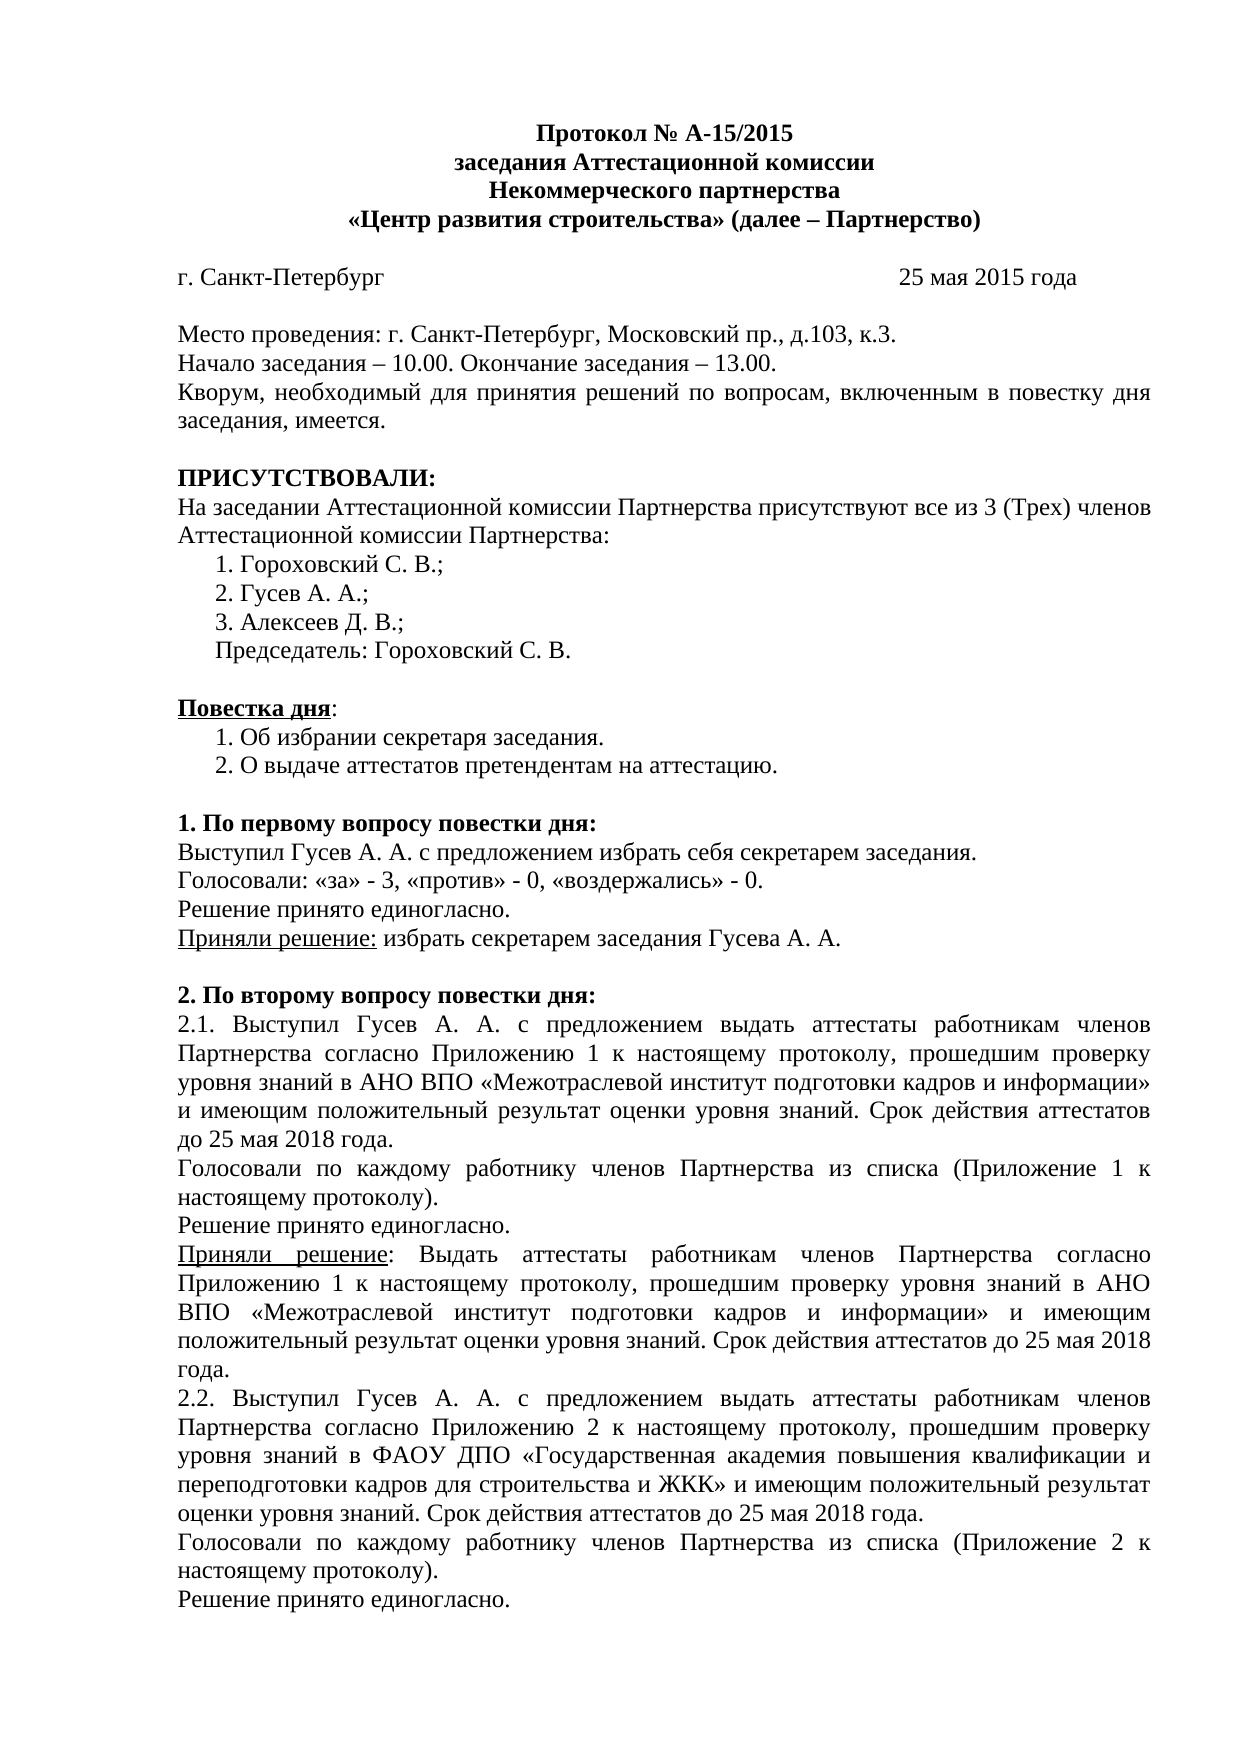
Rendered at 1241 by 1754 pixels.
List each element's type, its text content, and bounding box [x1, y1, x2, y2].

text 1. Гороховский С. В.; [215, 549, 1152, 578]
text 2. О выдаче аттестатов претендентам на аттестацию. [215, 751, 1152, 779]
text Некоммерческого партнерства [177, 176, 1152, 204]
text 3. Алексеев Д. В.; [215, 607, 1152, 636]
text Начало заседания – 10.00. Окончание заседания – 13.00. [177, 348, 1152, 377]
text Решение принято единогласно. [177, 894, 1152, 923]
text Голосовали: «за» - 3, «против» - 0, «воздержались» - 0. [177, 866, 1152, 894]
text Протокол № А-15/2015 [177, 118, 1152, 147]
text 1. Об избрании секретаря заседания. [215, 722, 1152, 751]
text Приняли решение: Выдать аттестаты работникам членов Партнерства согласно Приложению 1 к настоящему протоколу, прошедшим проверку уровня знаний в АНО ВПО «Межотраслевой институт подготовки кадров и информации» и имеющим положительный результат оценки уровня знаний. Срок действия аттестатов до 25 мая 2018 года. [177, 1239, 1152, 1383]
text Выступил Гусев А. А. с предложением избрать себя секретарем заседания. [177, 837, 1152, 866]
text 1. По первому вопросу повестки дня: [177, 808, 1152, 837]
text Кворум, необходимый для принятия решений по вопросам, включенным в повестку дня заседания, имеется. [177, 377, 1152, 434]
text Приняли решение: избрать секретарем заседания Гусева А. А. [177, 923, 1152, 952]
text Решение принято единогласно. [177, 1211, 1152, 1239]
text На заседании Аттестационной комиссии Партнерства присутствуют все из 3 (Трех) членов Аттестационной комиссии Партнерства: [177, 492, 1152, 549]
text г. Санкт-Петербург 25 мая 2015 года [177, 262, 1152, 291]
text Председатель: Гороховский С. В. [215, 636, 1152, 664]
text 2. Гусев А. А.; [215, 578, 1152, 607]
text Место проведения: г. Санкт-Петербург, Московский пр., д.103, к.3. [177, 319, 1152, 348]
text «Центр развития строительства» (далее – Партнерство) [177, 204, 1152, 233]
text ПРИСУТСТВОВАЛИ: [177, 463, 1152, 492]
text Голосовали по каждому работнику членов Партнерства из списка (Приложение 1 к настоящему протоколу). [177, 1153, 1152, 1211]
text Решение принято единогласно. [177, 1584, 1152, 1613]
text заседания Аттестационной комиссии [177, 147, 1152, 176]
text 2.1. Выступил Гусев А. А. с предложением выдать аттестаты работникам членов Партнерства согласно Приложению 1 к настоящему протоколу, прошедшим проверку уровня знаний в АНО ВПО «Межотраслевой институт подготовки кадров и информации» и имеющим положительный результат оценки уровня знаний. Срок действия аттестатов до 25 мая 2018 года. [177, 1009, 1152, 1153]
text Повестка дня: [177, 693, 1152, 722]
text Голосовали по каждому работнику членов Партнерства из списка (Приложение 2 к настоящему протоколу). [177, 1527, 1152, 1584]
text 2. По второму вопросу повестки дня: [177, 981, 1152, 1009]
text 2.2. Выступил Гусев А. А. с предложением выдать аттестаты работникам членов Партнерства согласно Приложению 2 к настоящему протоколу, прошедшим проверку уровня знаний в ФАОУ ДПО «Государственная академия повышения квалификации и переподготовки кадров для строительства и ЖКК» и имеющим положительный результат оценки уровня знаний. Срок действия аттестатов до 25 мая 2018 года. [177, 1383, 1152, 1527]
